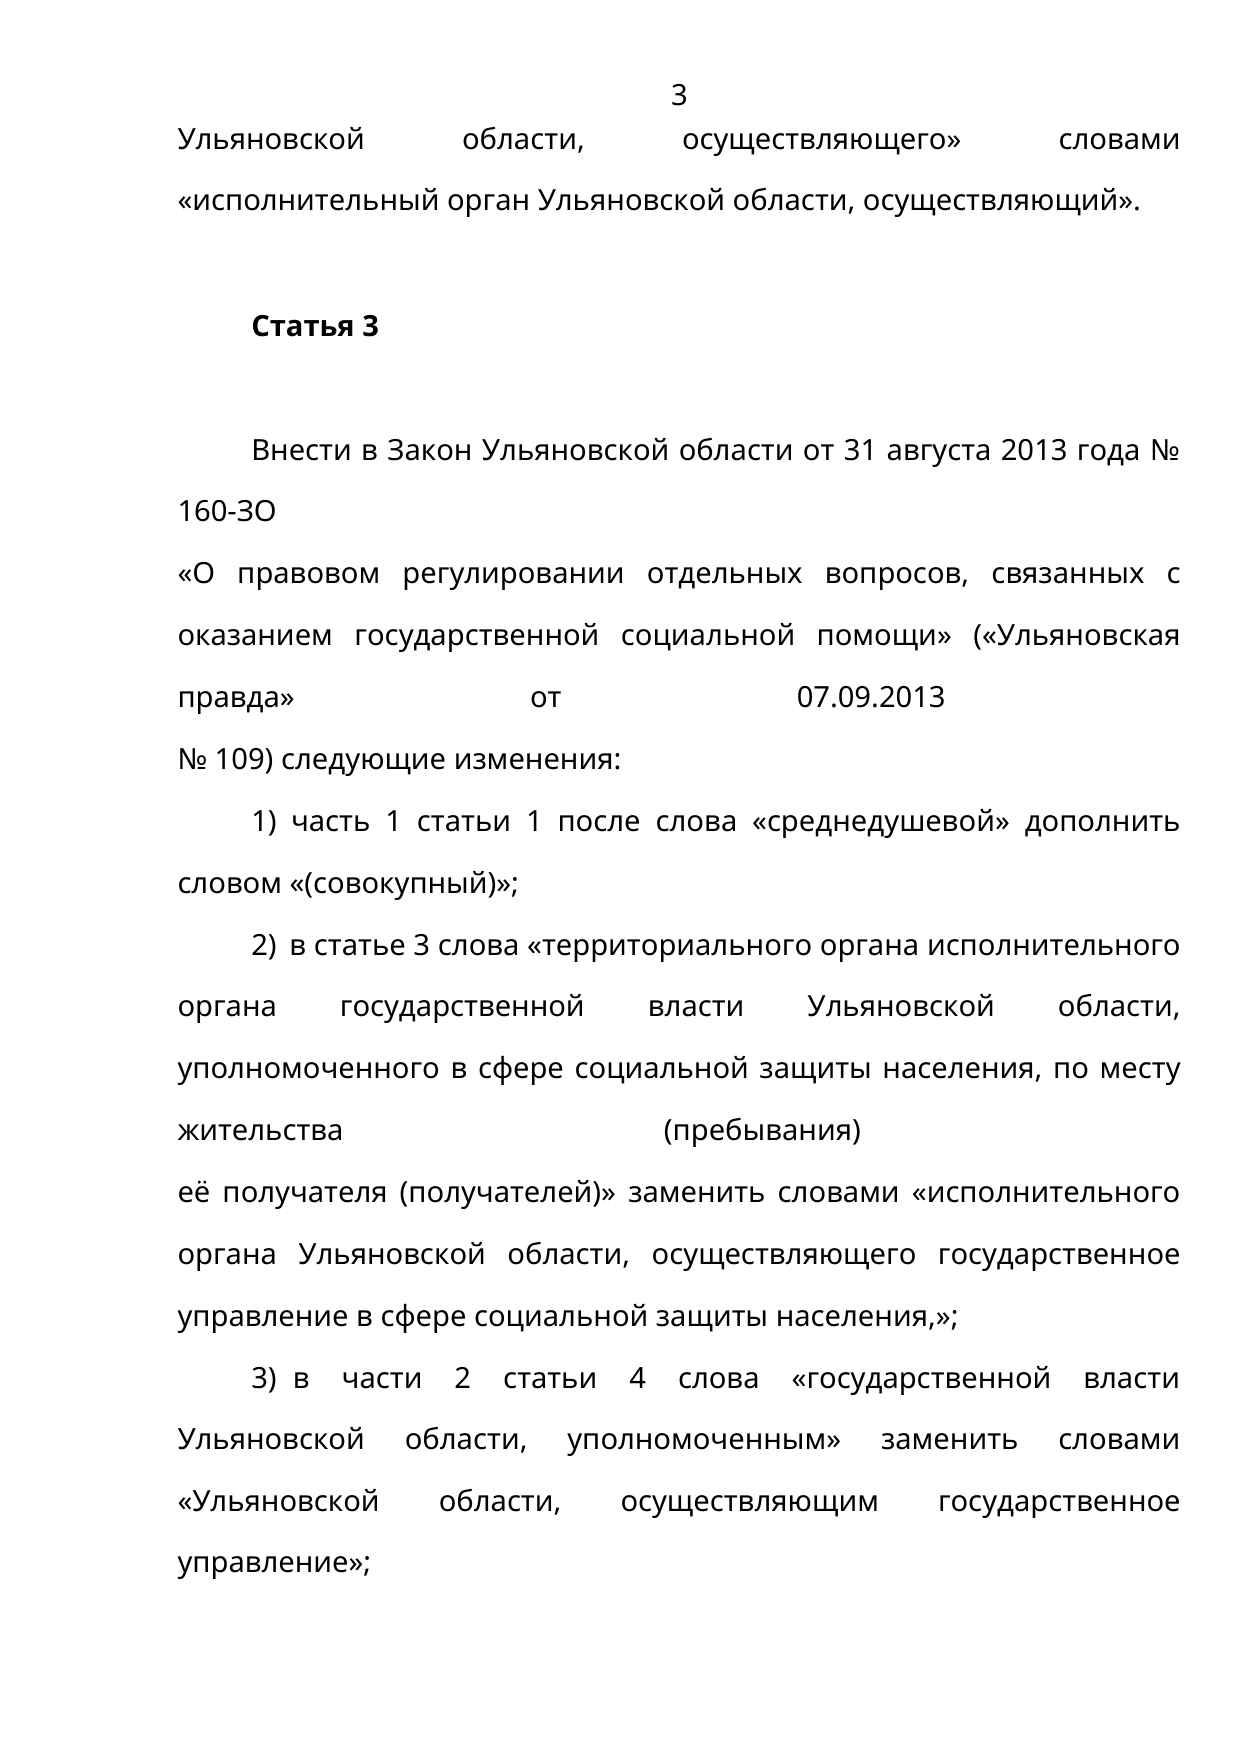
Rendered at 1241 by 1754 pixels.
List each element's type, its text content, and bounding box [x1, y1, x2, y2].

text Статья 3 [177, 305, 1181, 345]
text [177, 118, 1181, 219]
text Внести в Закон Ульяновской области от 31 августа 2013 года № 160-ЗО «О правовом регулировании отдельных вопросов, связанных с оказанием государственной социальной помощи» («Ульяновская правда» от 07.09.2013 № 109) следующие изменения: [177, 429, 1181, 778]
list в части 2 статьи 4 слова «государственной власти Ульяновской области, уполномоченным» заменить словами «Ульяновской области, осуществляющим государственное управление»; [177, 1357, 1181, 1581]
list часть 1 статьи 1 после слова «среднедушевой» дополнить словом «(совокупный)»; [177, 800, 1181, 902]
list в статье 3 слова «территориального органа исполнительного органа государственной власти Ульяновской области, уполномоченного в сфере социальной защиты населения, по месту жительства (пребывания) её получателя (получателей)» заменить словами «исполнительного органа Ульяновской области, осуществляющего государственное управление в сфере социальной защиты населения,»; [177, 924, 1181, 1335]
